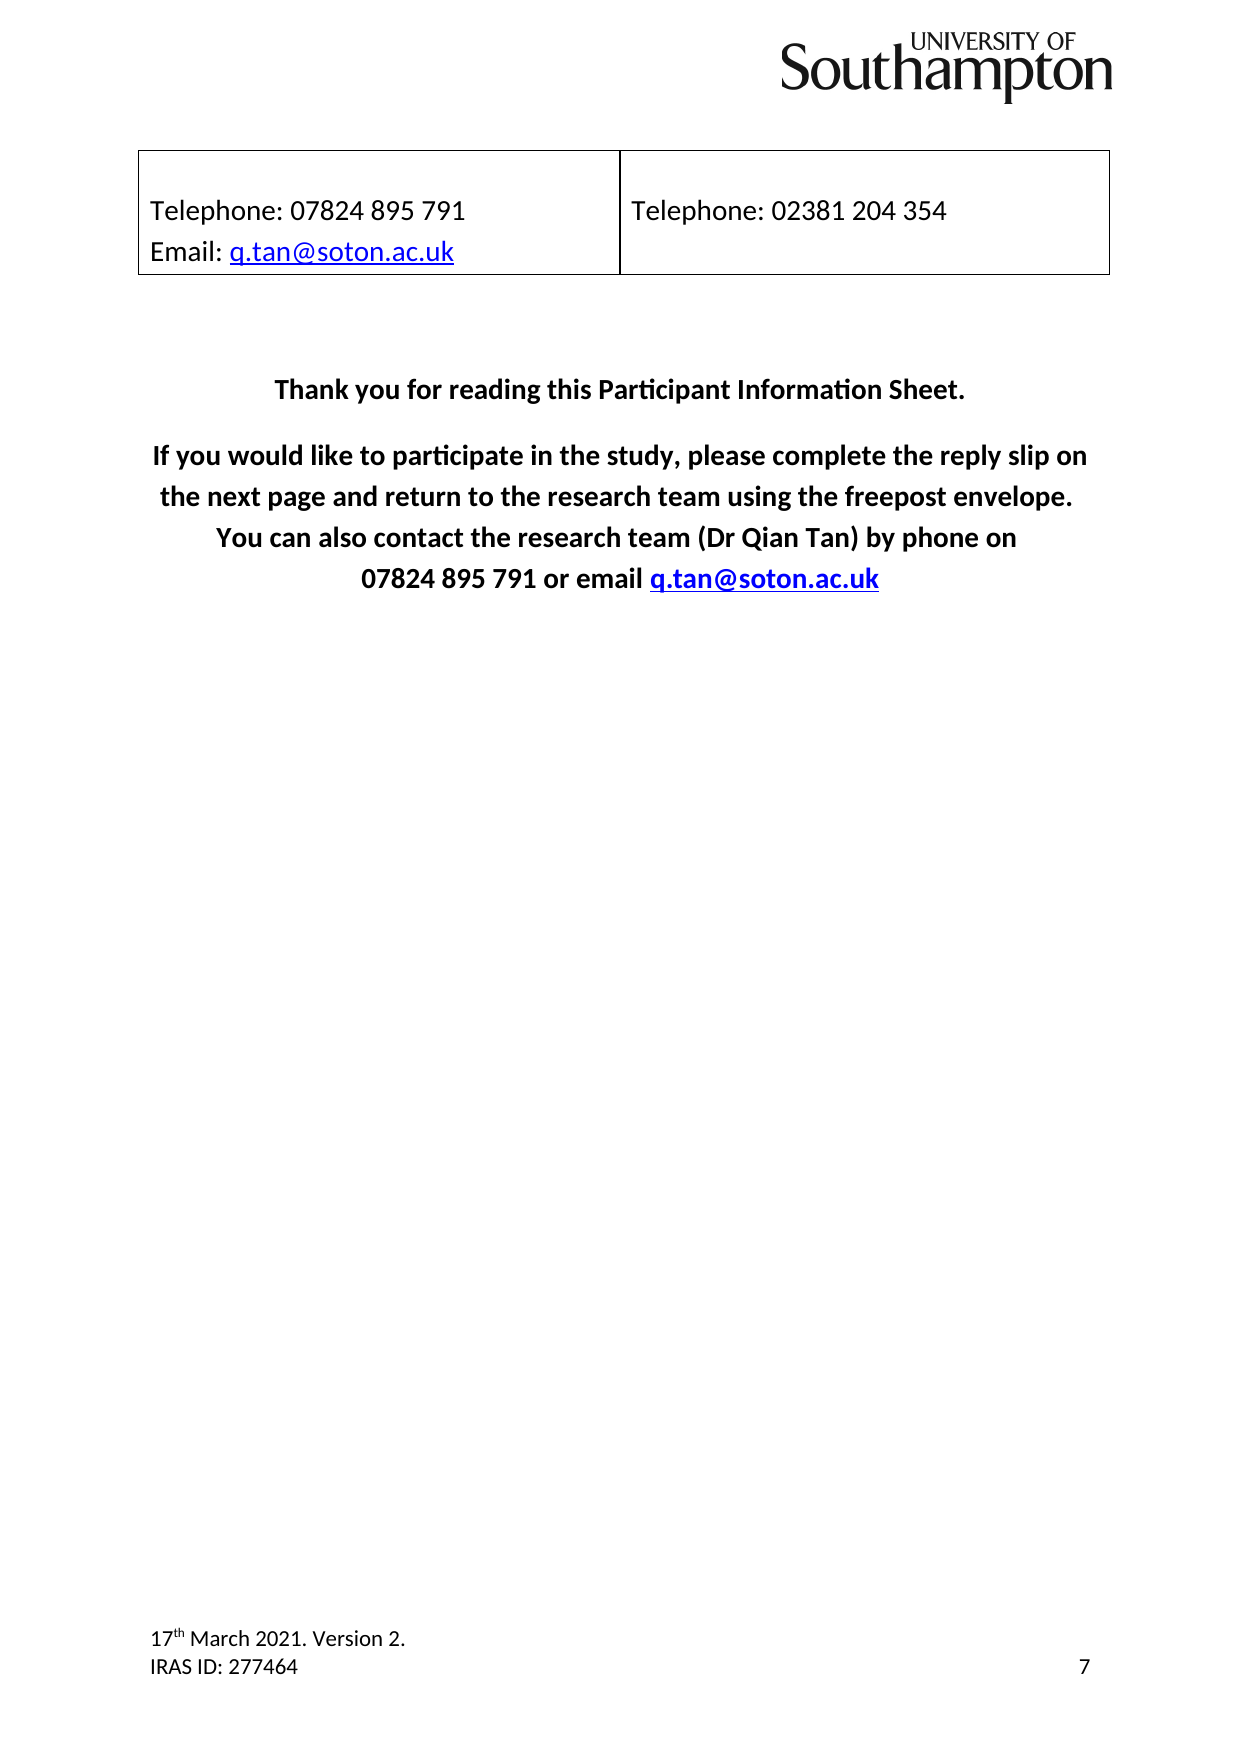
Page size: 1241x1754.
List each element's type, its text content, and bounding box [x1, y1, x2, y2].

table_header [139, 151, 619, 273]
text Thank you for reading this Participant Information Sheet. [150, 330, 1090, 407]
text If you would like to participate in the study, please complete the reply slip on the next page and return to the research team using the freepost envelope. You can also contact the research team (Dr Qian Tan) by phone on 07824 895 791 or email q.tan@soton.ac.uk [150, 437, 1090, 596]
picture [782, 32, 1113, 104]
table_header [621, 151, 1109, 273]
